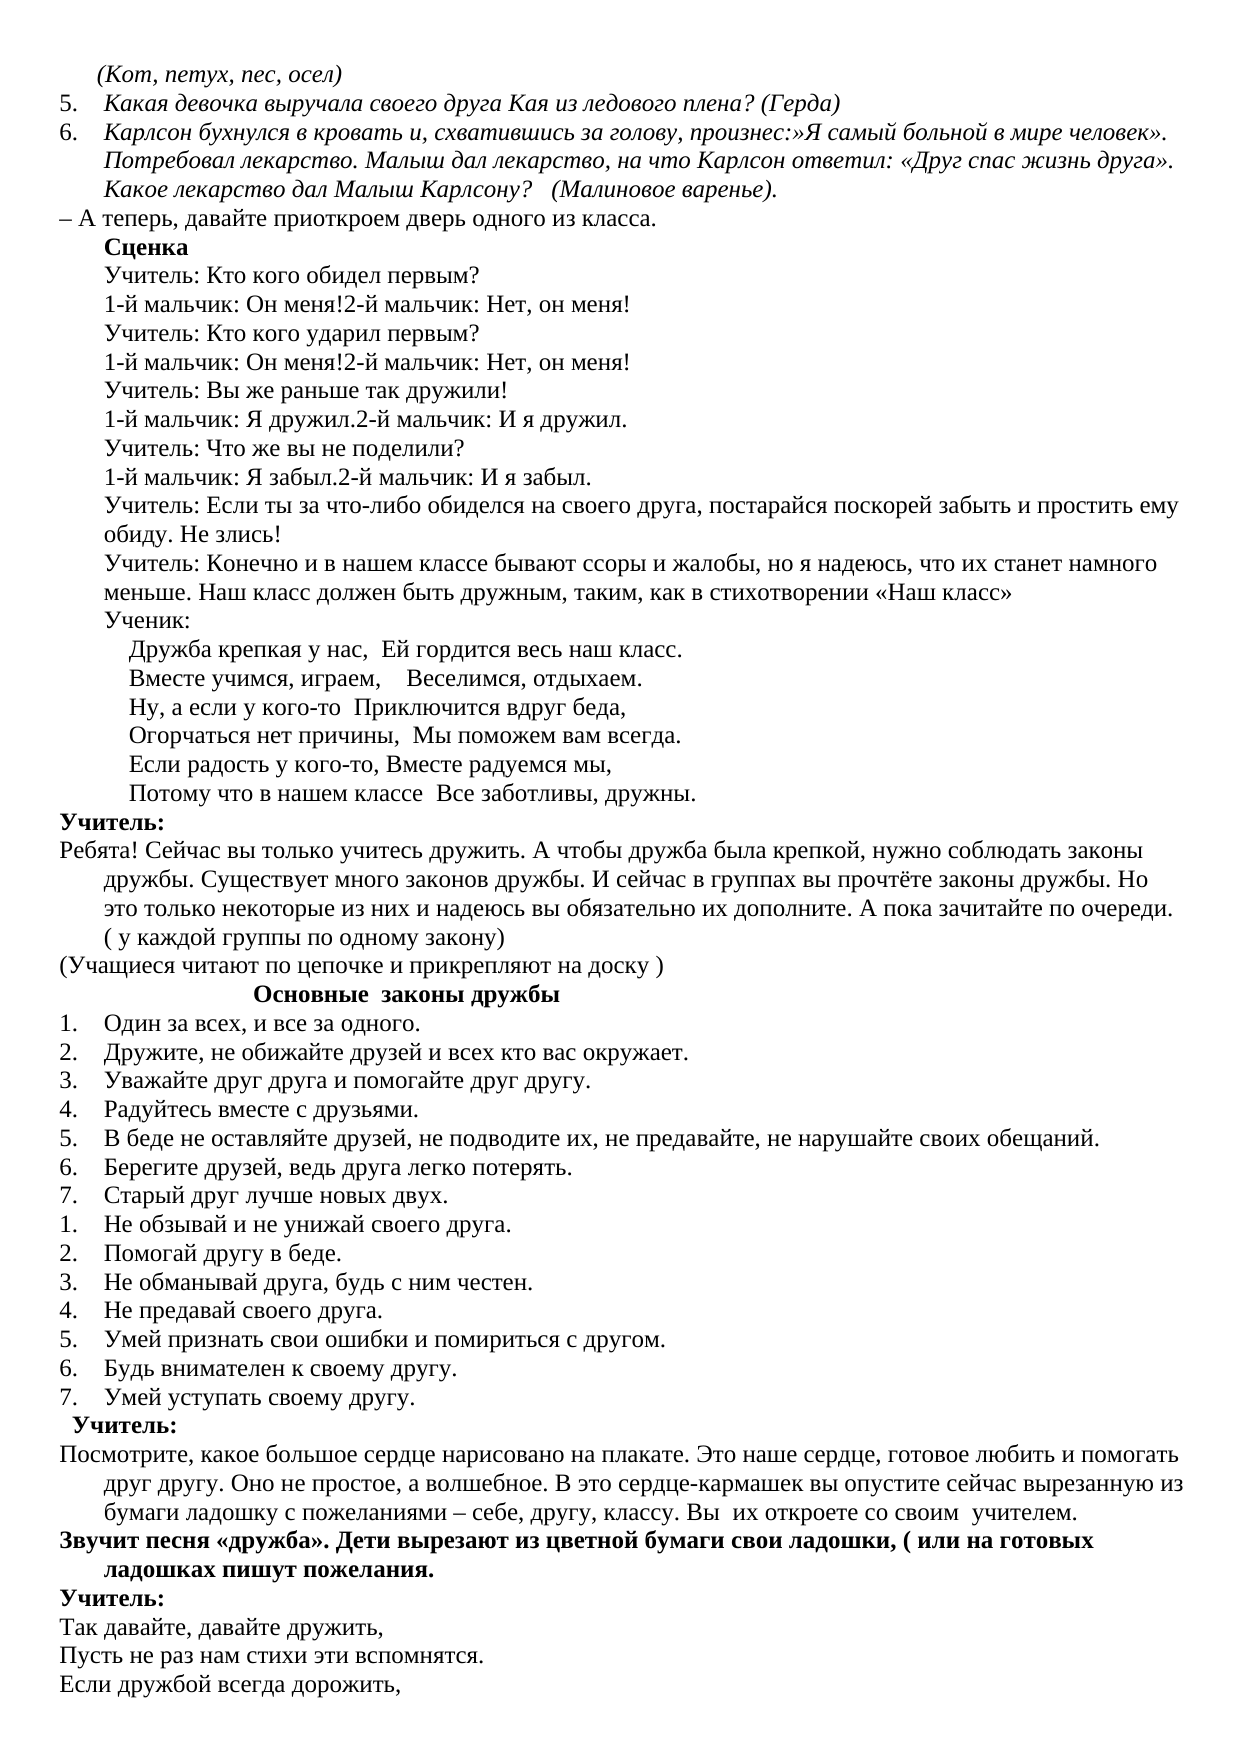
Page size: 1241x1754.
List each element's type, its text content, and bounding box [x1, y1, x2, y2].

list Умей уступать своему другу. [59, 1382, 1187, 1410]
text – А теперь, давайте приоткроем дверь одного из класса. Сценка Учитель: Кто кого обидел первым? 1-й мальчик: Он меня!2-й мальчик: Нет, он меня! Учитель: Кто кого ударил первым? 1-й мальчик: Он меня!2-й мальчик: Нет, он меня! Учитель: Вы же раньше так дружили! 1-й мальчик: Я дружил.2-й мальчик: И я дружил. Учитель: Что же вы не поделили? 1-й мальчик: Я забыл.2-й мальчик: И я забыл. Учитель: Если ты за что-либо обиделся на своего друга, постарайся поскорей забыть и простить ему обиду. Не злись! Учитель: Конечно и в нашем классе бывают ссоры и жалобы, но я надеюсь, что их станет намного меньше. Наш класс должен быть дружным, таким, как в стихотворении «Наш класс» Ученик: Дружба крепкая у нас, Ей гордится весь наш класс. Вместе учимся, играем, Веселимся, отдыхаем. Ну, а если у кого-то Приключится вдруг беда, Огорчаться нет причины, Мы поможем вам всегда. Если радость у кого-то, Вместе радуемся мы, Потому что в нашем классе Все заботливы, дружны. [59, 203, 1187, 807]
list Не предавай своего друга. [59, 1295, 1187, 1324]
text Посмотрите, какое большое сердце нарисовано на плакате. Это наше сердце, готовое любить и помогать друг другу. Оно не простое, а волшебное. В это сердце-кармашек вы опустите сейчас вырезанную из бумаги ладошку с пожеланиями – себе, другу, классу. Вы их откроете со своим учителем. [59, 1439, 1187, 1525]
list Какая девочка выручала своего друга Кая из ледового плена? (Герда) [59, 88, 1187, 117]
text Учитель: [59, 1410, 1187, 1439]
list В беде не оставляйте друзей, не подводите их, не предавайте, не нарушайте своих обещаний. [59, 1123, 1187, 1152]
text Ребята! Сейчас вы только учитесь дружить. А чтобы дружба была крепкой, нужно соблюдать законы дружбы. Существует много законов дружбы. И сейчас в группах вы прочтёте законы дружбы. Но это только некоторые из них и надеюсь вы обязательно их дополните. А пока зачитайте по очереди. ( у каждой группы по одному закону) [59, 835, 1187, 950]
text Звучит песня «дружба». Дети вырезают из цветной бумаги свои ладошки, ( или на готовых ладошках пишут пожелания. [59, 1525, 1187, 1583]
list Старый друг лучше новых двух. [59, 1180, 1187, 1209]
list Дружите, не обижайте друзей и всех кто вас окружает. [59, 1037, 1187, 1065]
text Учитель: [59, 807, 1187, 835]
text (Учащиеся читают по цепочке и прикрепляют на доску ) [59, 950, 1187, 979]
text Если дружбой всегда дорожить, [59, 1669, 1187, 1698]
list Уважайте друг друга и помогайте друг другу. [59, 1065, 1187, 1094]
list Не обзывай и не унижай своего друга. [59, 1209, 1187, 1238]
list Помогай другу в беде. [59, 1238, 1187, 1267]
text Так давайте, давайте дружить, [59, 1612, 1187, 1640]
list Берегите друзей, ведь друга легко потерять. [59, 1152, 1187, 1180]
list Радуйтесь вместе с друзьями. [59, 1094, 1187, 1123]
list Будь внимателен к своему другу. [59, 1353, 1187, 1382]
text Основные законы дружбы [59, 979, 1187, 1008]
text Учитель: [59, 1583, 1187, 1612]
list Не обманывай друга, будь с ним честен. [59, 1267, 1187, 1295]
text Пусть не раз нам стихи эти вспомнятся. [59, 1640, 1187, 1669]
list Один за всех, и все за одного. [59, 1008, 1187, 1037]
list Умей признать свои ошибки и помириться с другом. [59, 1324, 1187, 1353]
text (Кот, петух, пес, осел) [59, 59, 1187, 88]
list Карлсон бухнулся в кровать и, схватившись за голову, произнес:»Я самый больной в мире человек». Потребовал лекарство. Малыш дал лекарство, на что Карлсон ответил: «Друг спас жизнь друга». Какое лекарство дал Малыш Карлсону? (Малиновое варенье). [59, 117, 1187, 203]
